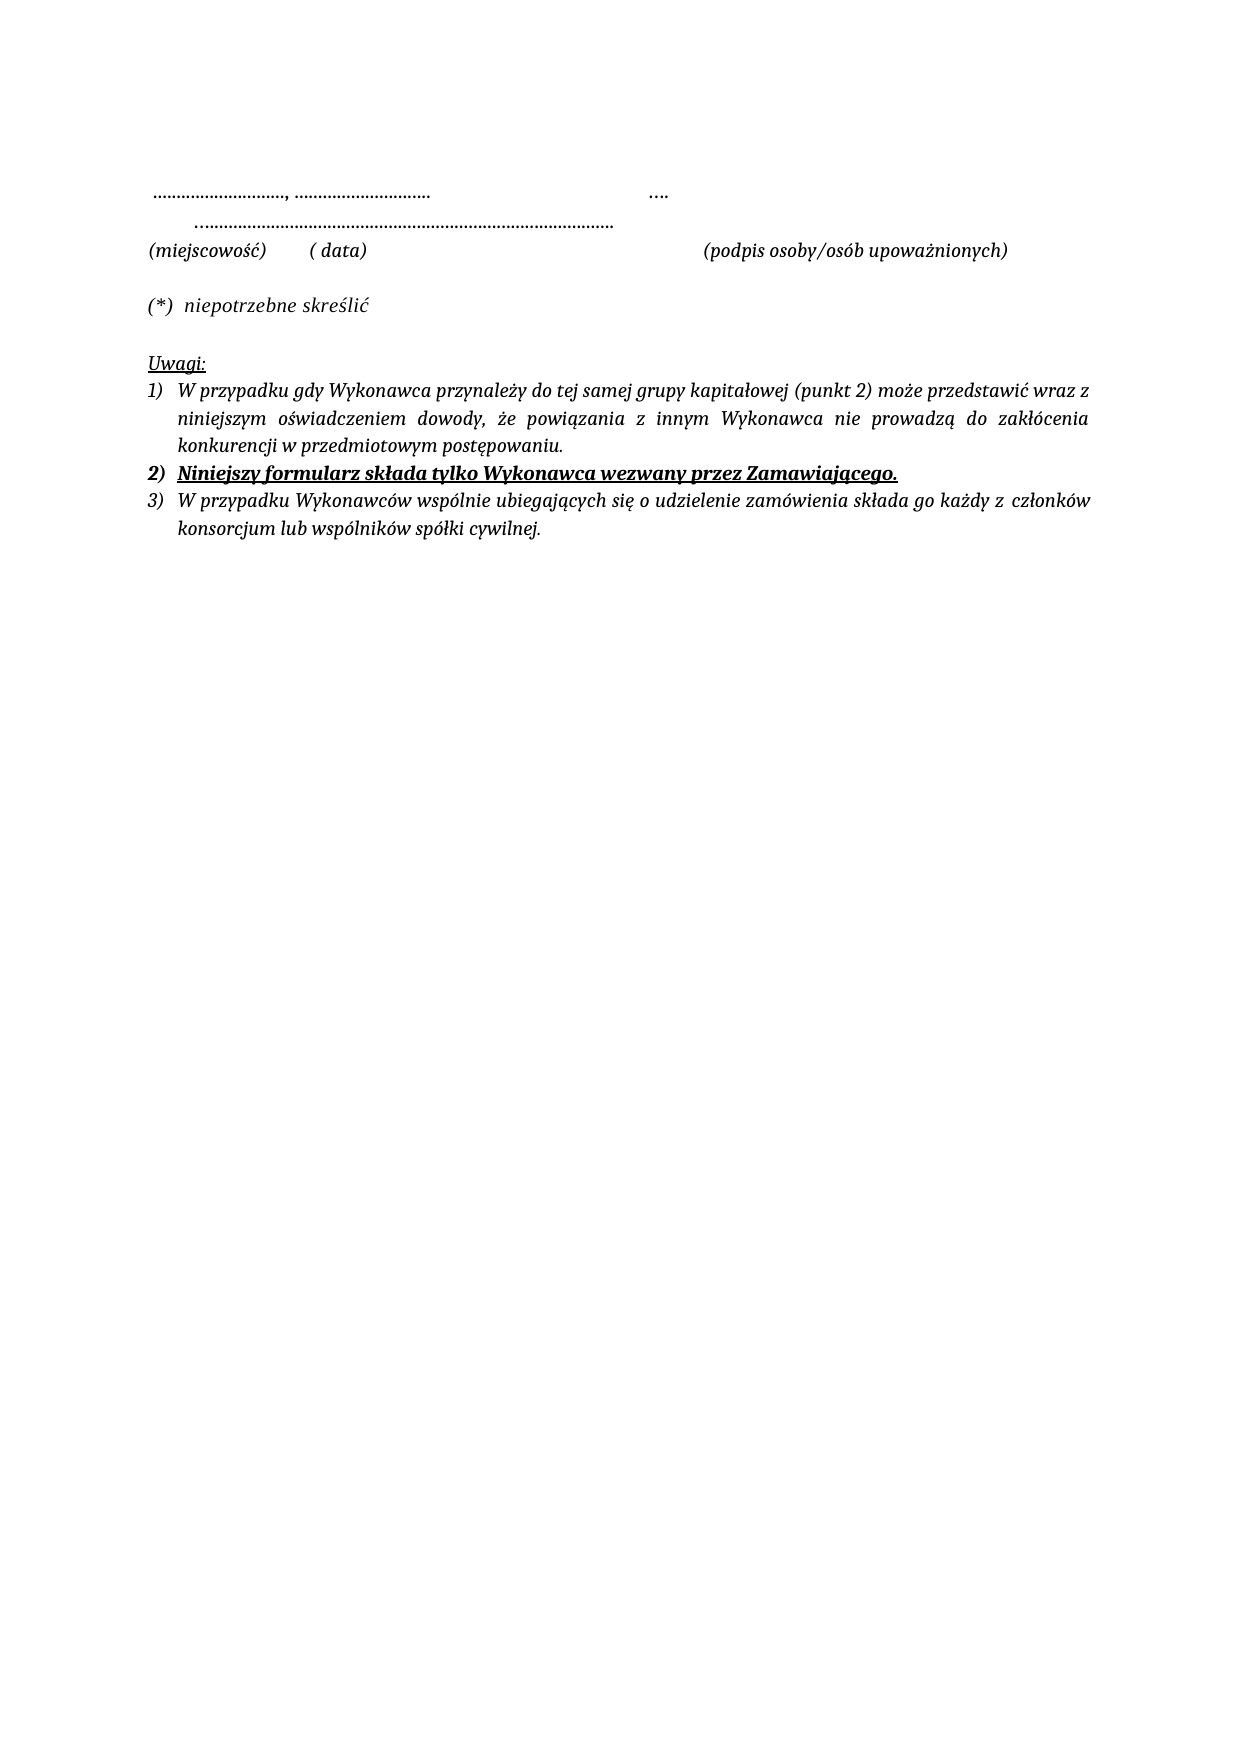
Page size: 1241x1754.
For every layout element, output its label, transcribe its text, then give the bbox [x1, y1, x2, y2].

text ............................, ............................. ….…...................................................................................... [148, 178, 1093, 234]
text 3) W przypadku Wykonawców wspólnie ubiegających się o udzielenie zamówienia składa go każdy z członków konsorcjum lub wspólników spółki cywilnej. [148, 489, 1093, 540]
text 1) W przypadku gdy Wykonawca przynależy do tej samej grupy kapitałowej (punkt 2) może przedstawić wraz z niniejszym oświadczeniem dowody, że powiązania z innym Wykonawca nie prowadzą do zakłócenia konkurencji w przedmiotowym postępowaniu. [148, 379, 1093, 458]
text Uwagi: [148, 351, 1093, 375]
text (miejscowość) ( data) (podpis osoby/osób upoważnionych) [148, 238, 1093, 262]
text (*) niepotrzebne skreślić [148, 293, 1093, 317]
text 2) Niniejszy formularz składa tylko Wykonawca wezwany przez Zamawiającego. [148, 461, 1093, 485]
